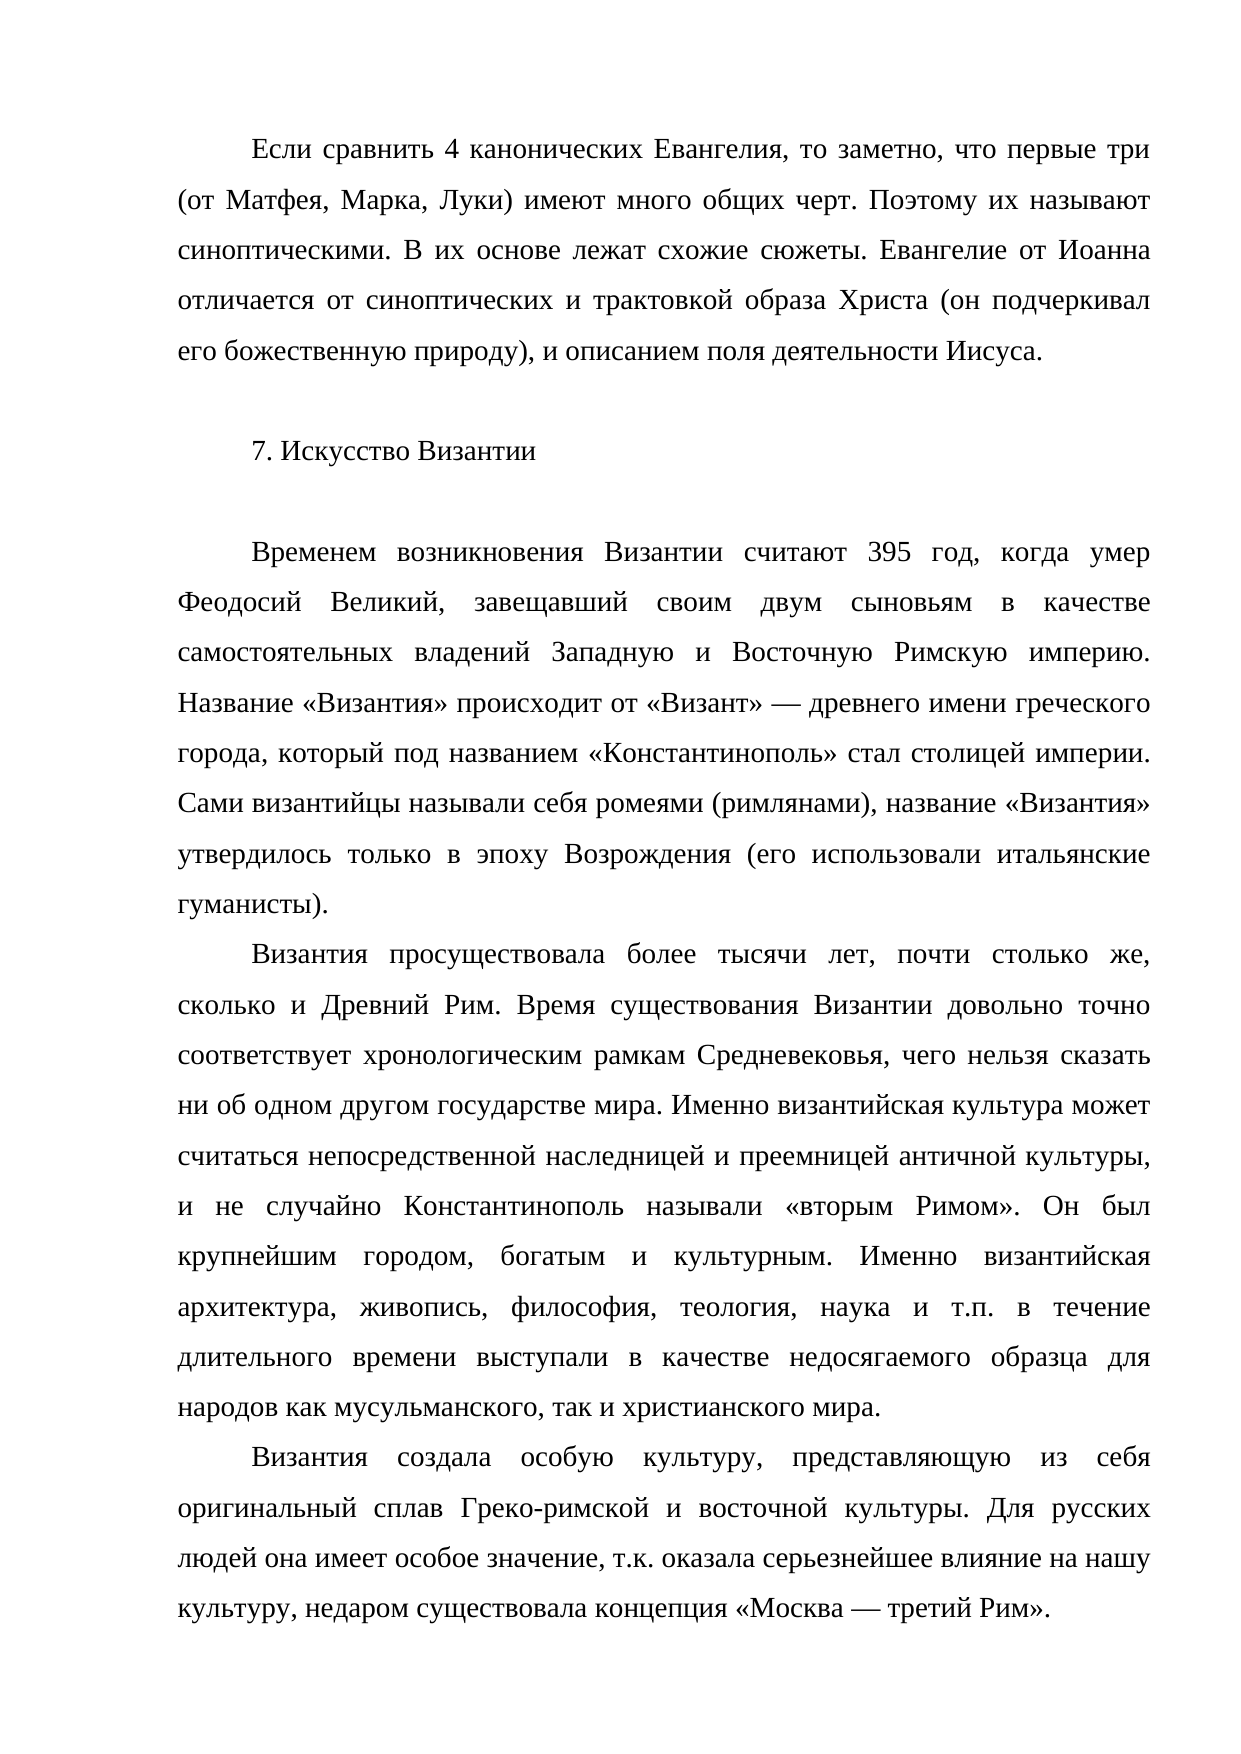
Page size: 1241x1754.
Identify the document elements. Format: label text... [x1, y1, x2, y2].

text 7. Искусство Византии [177, 433, 1152, 467]
text Византия создала особую культуру, представляющую из себя оригинальный сплав Греко-римской и восточной культуры. Для русских людей она имеет особое значение, т.к. оказала серьезнейшее влияние на нашу культуру, недаром существовала концепция «Москва — третий Рим». [177, 1439, 1152, 1624]
text Временем возникновения Византии считают 395 год, когда умер Феодосий Великий, завещавший своим двум сыновьям в качестве самостоятельных владений Западную и Восточную Римскую империю. Название «Византия» происходит от «Визант» — древнего имени греческого города, который под названием «Константинополь» стал столицей империи. Сами византийцы называли себя ромеями (римлянами), название «Византия» утвердилось только в эпоху Возрождения (его использовали итальянские гуманисты). [177, 534, 1152, 920]
text Византия просуществовала более тысячи лет, почти столько же, сколько и Древний Рим. Время существования Византии довольно точно соответствует хронологическим рамкам Средневековья, чего нельзя сказать ни об одном другом государстве мира. Именно византийская культура может считаться непосредственной наследницей и преемницей античной культуры, и не случайно Константинополь называли «вторым Римом». Он был крупнейшим городом, богатым и культурным. Именно византийская архитектура, живопись, философия, теология, наука и т.п. в течение длительного времени выступали в качестве недосягаемого образца для народов как мусульманского, так и христианского мира. [177, 936, 1152, 1423]
text Если сравнить 4 канонических Евангелия, то заметно, что первые три (от Матфея, Марка, Луки) имеют много общих черт. Поэтому их называют синоптическими. В их основе лежат схожие сюжеты. Евангелие от Иоанна отличается от синоптических и трактовкой образа Христа (он подчеркивал его божественную природу), и описанием поля деятельности Иисуса. [177, 131, 1152, 366]
